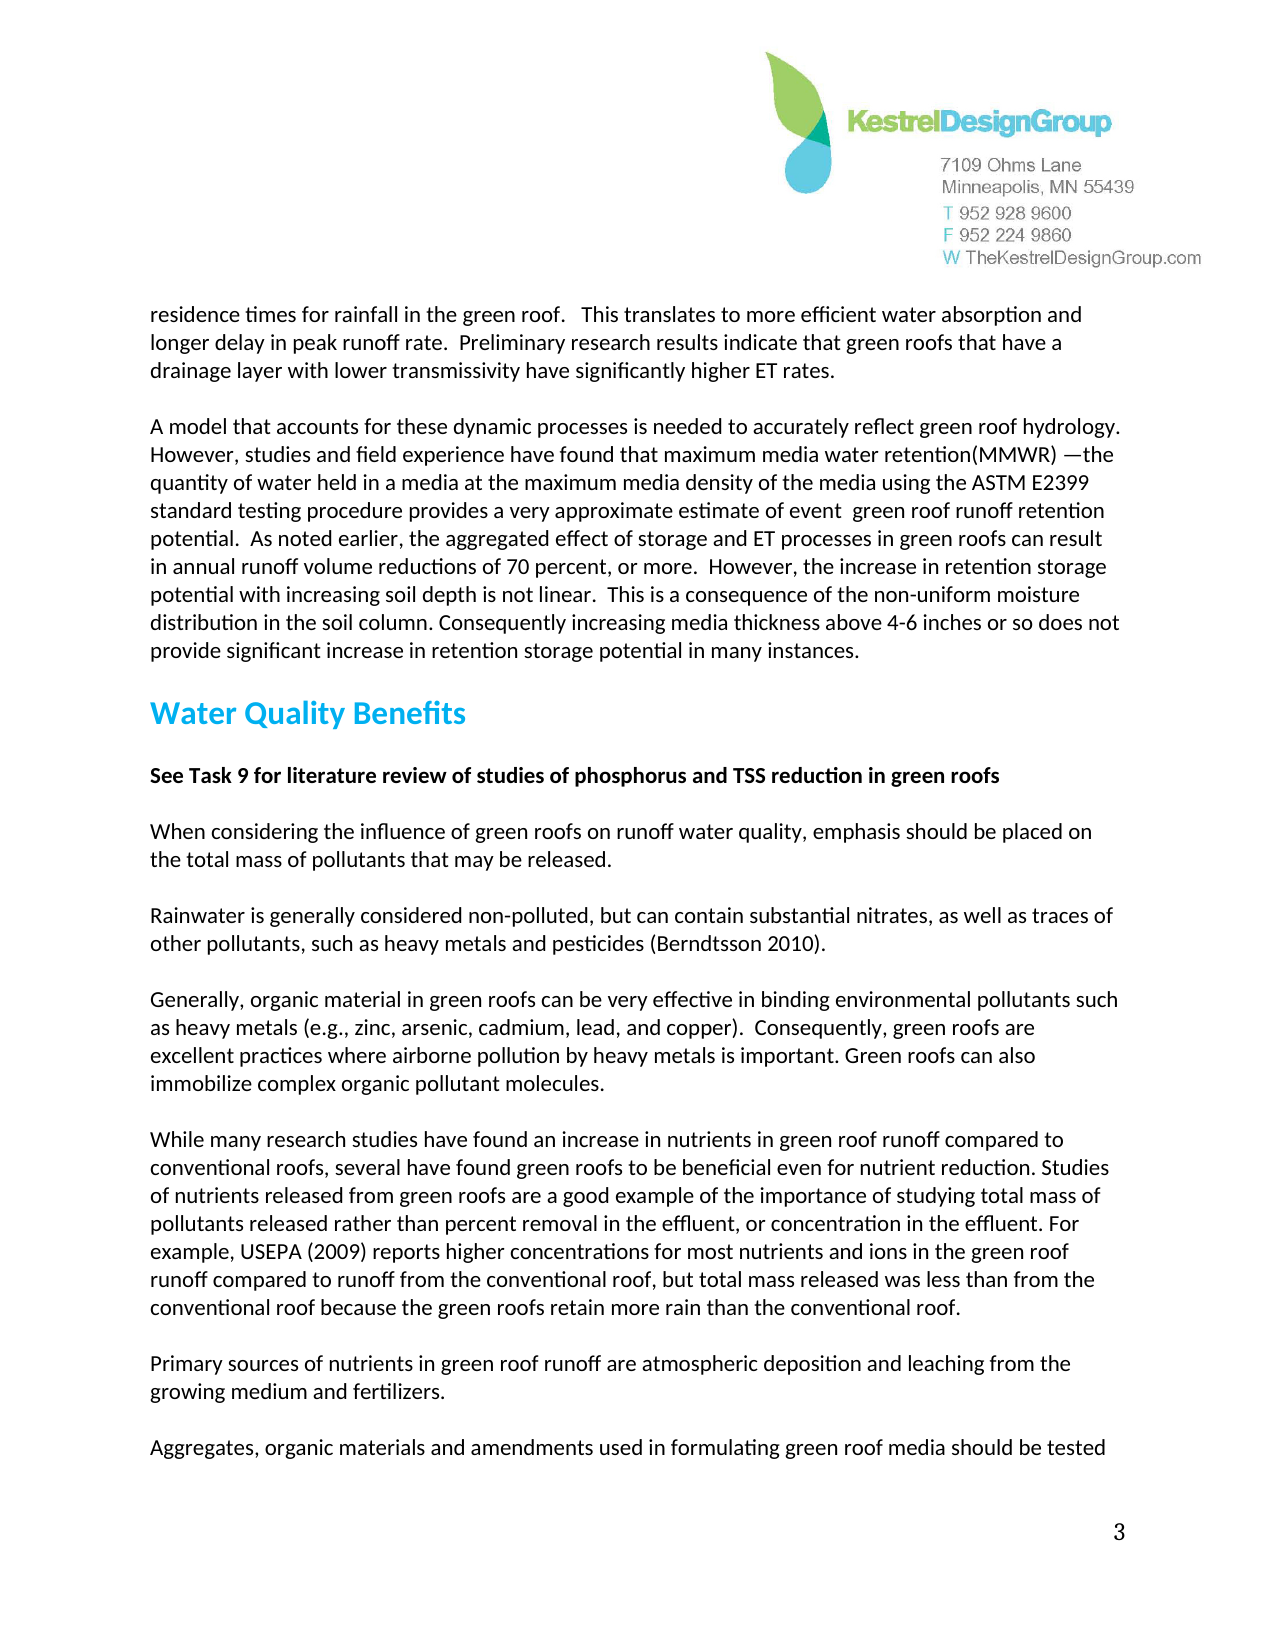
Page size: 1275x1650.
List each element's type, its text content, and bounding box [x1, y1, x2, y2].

text While many research studies have found an increase in nutrients in green roof runoff compared to conventional roofs, several have found green roofs to be beneficial even for nutrient reduction. Studies of nutrients released from green roofs are a good example of the importance of studying total mass of pollutants released rather than percent removal in the effluent, or concentration in the effluent. For example, USEPA (2009) reports higher concentrations for most nutrients and ions in the green roof runoff compared to runoff from the conventional roof, but total mass released was less than from the conventional roof because the green roofs retain more rain than the conventional roof. [150, 1125, 1125, 1321]
text Primary sources of nutrients in green roof runoff are atmospheric deposition and leaching from the growing medium and fertilizers. [150, 1349, 1125, 1406]
picture [757, 44, 1210, 274]
text Generally, organic material in green roofs can be very effective in binding environmental pollutants such as heavy metals (e.g., zinc, arsenic, cadmium, lead, and copper). Consequently, green roofs are excellent practices where airborne pollution by heavy metals is important. Green roofs can also immobilize complex organic pollutant molecules. [150, 985, 1125, 1097]
text When considering the influence of green roofs on runoff water quality, emphasis should be placed on the total mass of pollutants that may be released. [150, 817, 1125, 873]
text Rainwater is generally considered non-polluted, but can contain substantial nitrates, as well as traces of other pollutants, such as heavy metals and pesticides (Berndtsson 2010). [150, 901, 1125, 957]
text Water Quality Benefits [150, 692, 1125, 733]
text See Task 9 for literature review of studies of phosphorus and TSS reduction in green roofs [150, 761, 1125, 789]
text A model that accounts for these dynamic processes is needed to accurately reflect green roof hydrology. However, studies and field experience have found that maximum media water retention(MMWR) —the quantity of water held in a media at the maximum media density of the media using the ASTM E2399 standard testing procedure provides a very approximate estimate of event green roof runoff retention potential. As noted earlier, the aggregated effect of storage and ET processes in green roofs can result in annual runoff volume reductions of 70 percent, or more. However, the increase in retention storage potential with increasing soil depth is not linear. This is a consequence of the non-uniform moisture distribution in the soil column. Consequently increasing media thickness above 4-6 inches or so does not provide significant increase in retention storage potential in many instances. [150, 412, 1125, 664]
